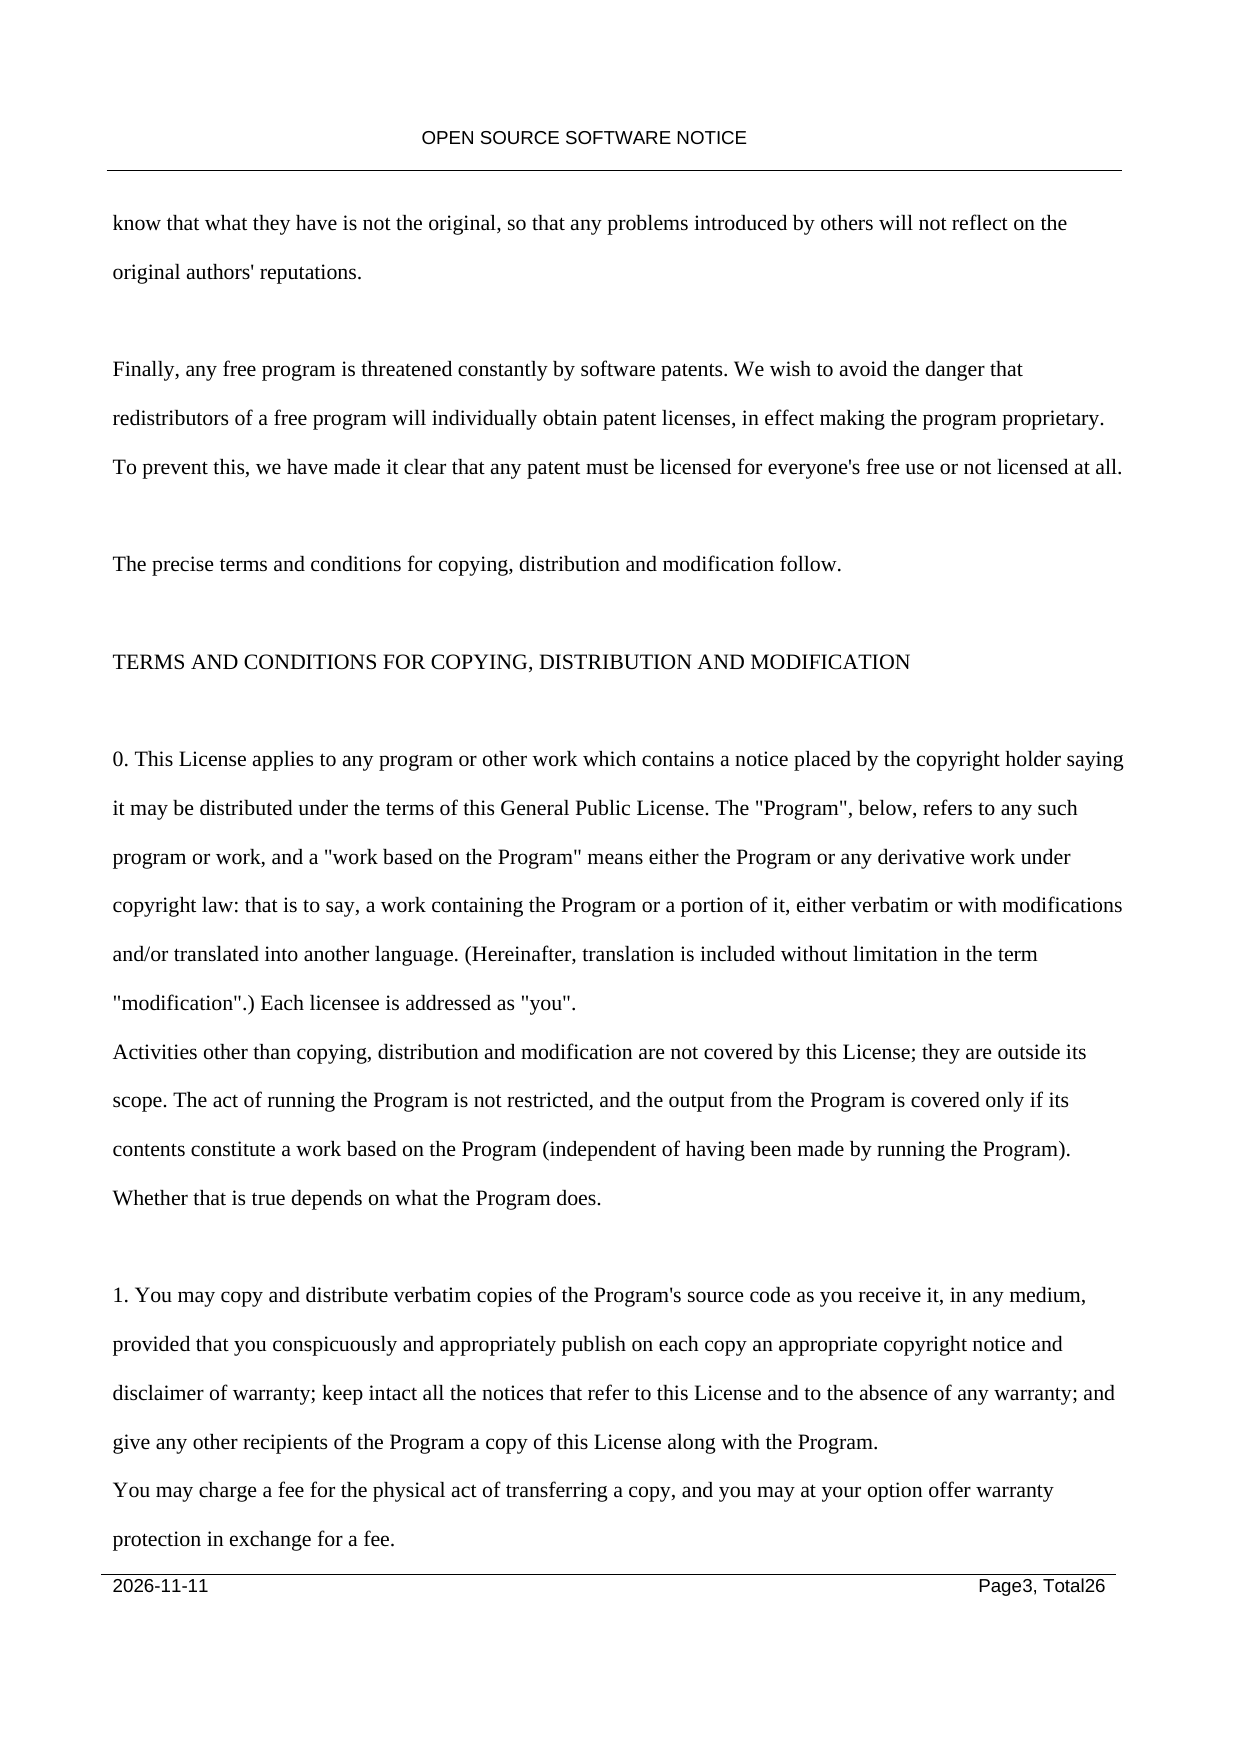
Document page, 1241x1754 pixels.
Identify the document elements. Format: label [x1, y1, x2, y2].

text [112, 206, 1128, 1555]
